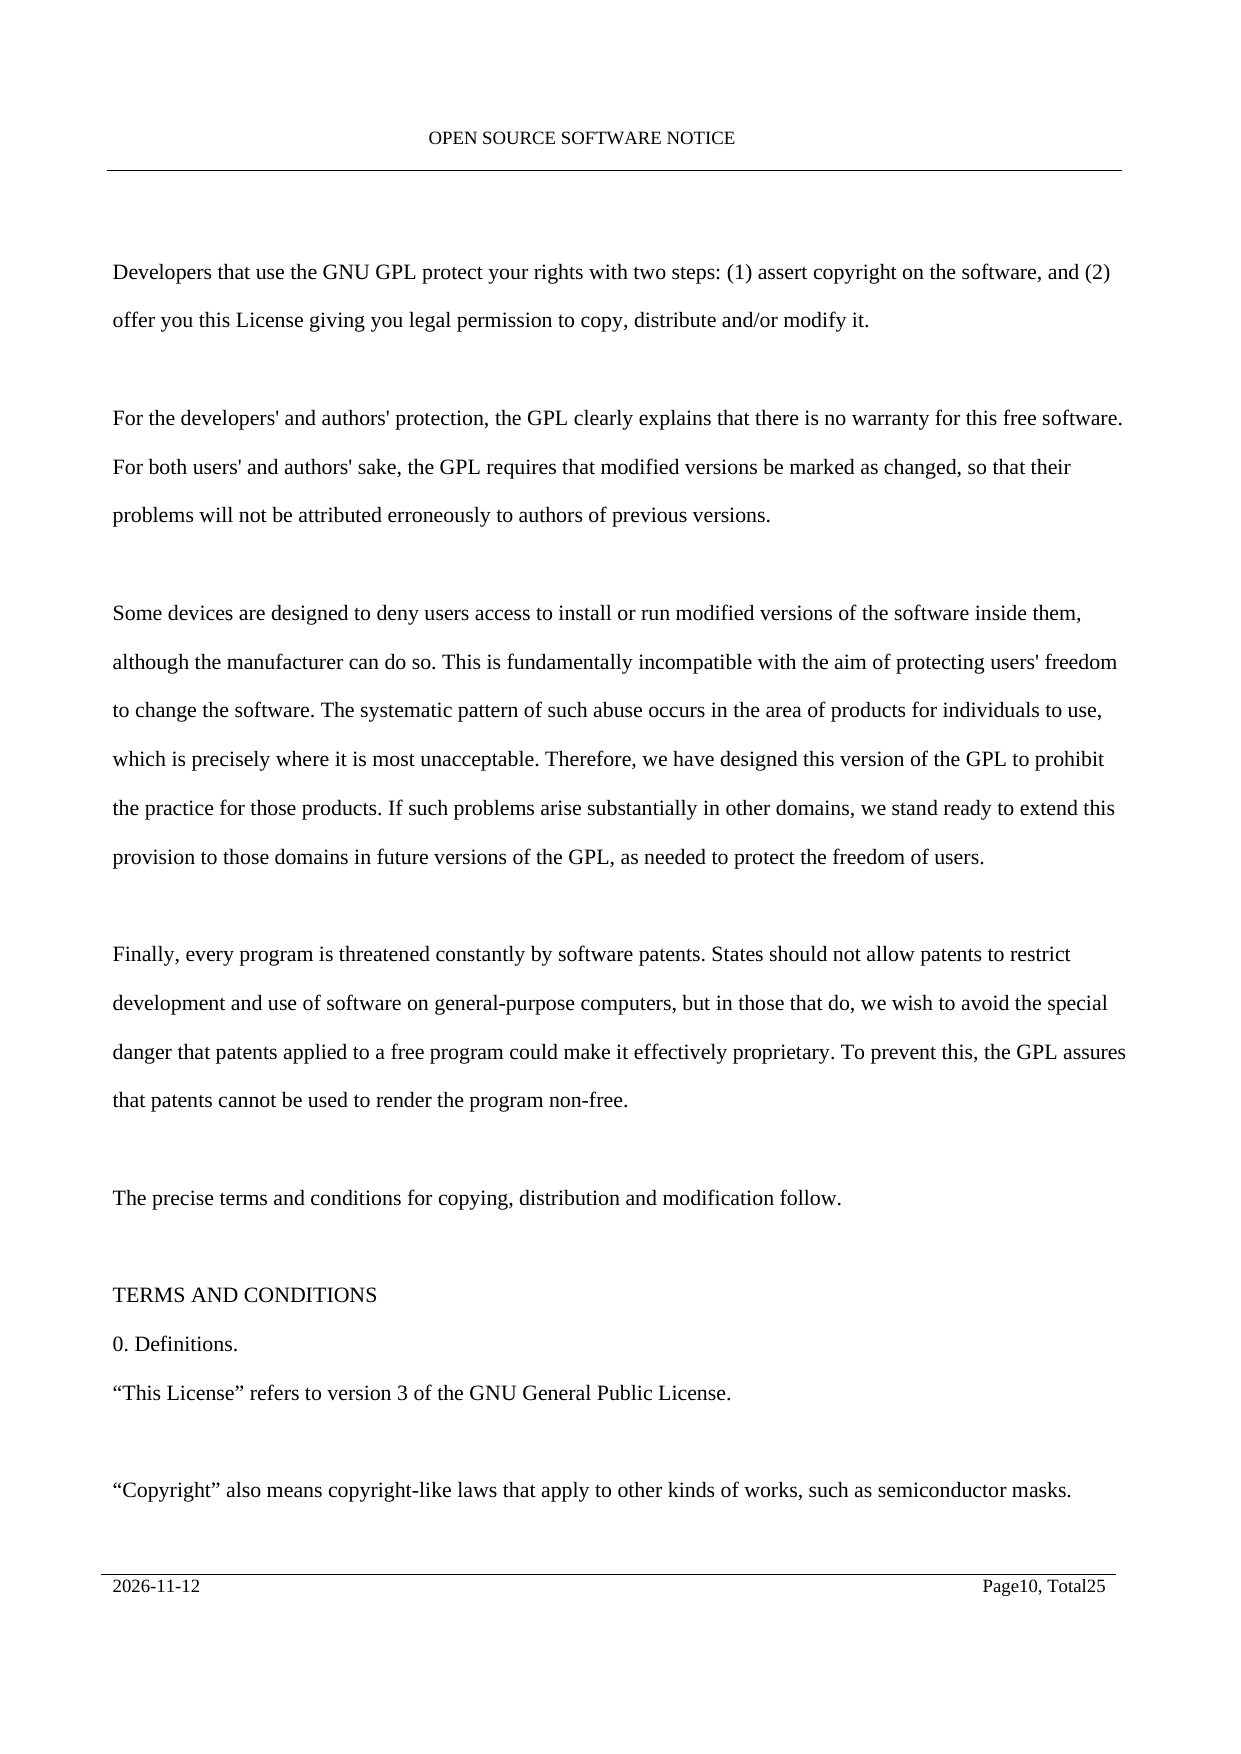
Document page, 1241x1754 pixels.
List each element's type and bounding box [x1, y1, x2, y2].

text [112, 206, 1128, 1506]
